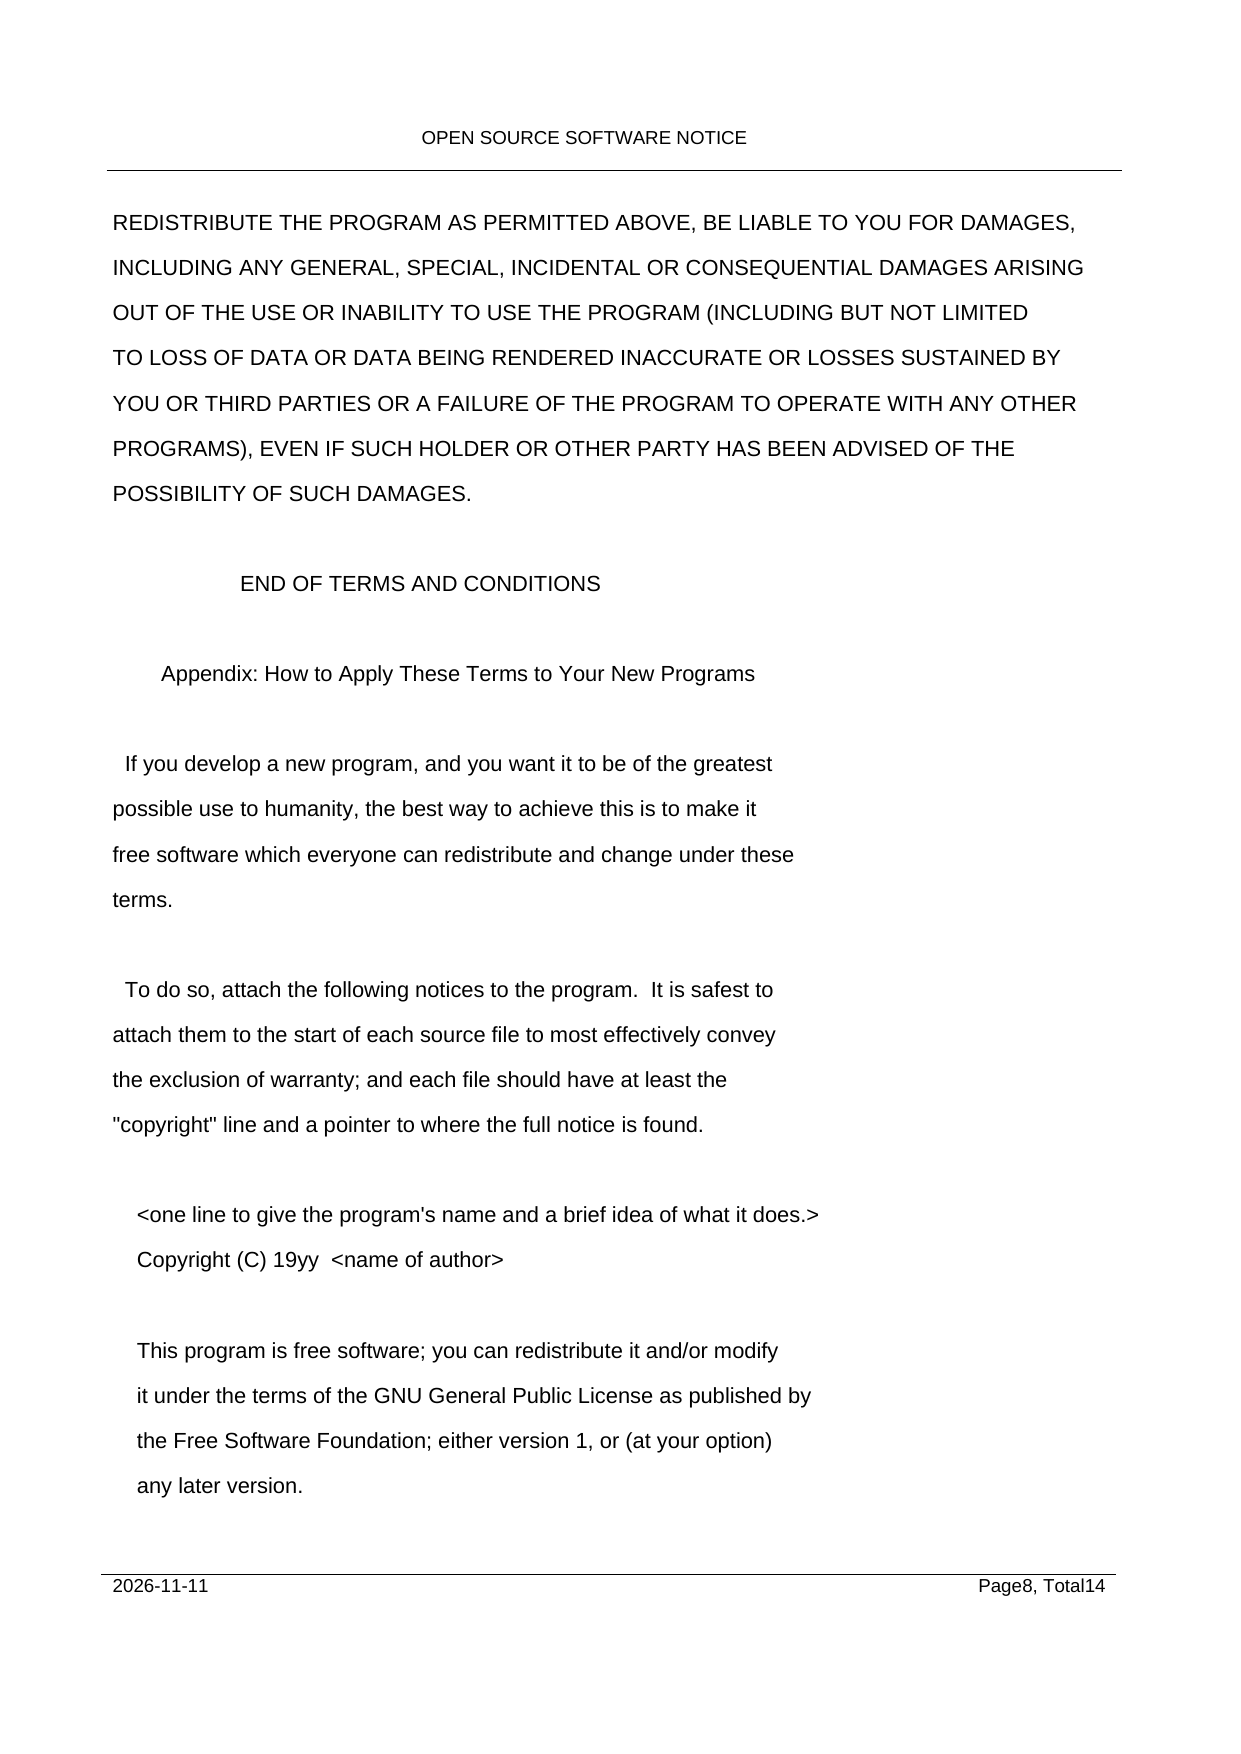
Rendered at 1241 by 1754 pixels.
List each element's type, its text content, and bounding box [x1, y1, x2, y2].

text terms. [112, 883, 1128, 915]
text YOU OR THIRD PARTIES OR A FAILURE OF THE PROGRAM TO OPERATE WITH ANY OTHER [112, 387, 1128, 419]
text any later version. [112, 1469, 1128, 1502]
text PROGRAMS), EVEN IF SUCH HOLDER OR OTHER PARTY HAS BEEN ADVISED OF THE [112, 432, 1128, 464]
text Appendix: How to Apply These Terms to Your New Programs [112, 657, 1128, 690]
text possible use to humanity, the best way to achieve this is to make it [112, 793, 1128, 825]
text the Free Software Foundation; either version 1, or (at your option) [112, 1424, 1128, 1457]
text OUT OF THE USE OR INABILITY TO USE THE PROGRAM (INCLUDING BUT NOT LIMITED [112, 297, 1128, 329]
text If you develop a new program, and you want it to be of the greatest [112, 748, 1128, 780]
text "copyright" line and a pointer to where the full notice is found. [112, 1108, 1128, 1141]
text END OF TERMS AND CONDITIONS [112, 567, 1128, 600]
text the exclusion of warranty; and each file should have at least the [112, 1063, 1128, 1096]
text it under the terms of the GNU General Public License as published by [112, 1379, 1128, 1412]
text To do so, attach the following notices to the program. It is safest to [112, 973, 1128, 1006]
text REDISTRIBUTE THE PROGRAM AS PERMITTED ABOVE, BE LIABLE TO YOU FOR DAMAGES, [112, 206, 1128, 239]
text attach them to the start of each source file to most effectively convey [112, 1018, 1128, 1051]
text This program is free software; you can redistribute it and/or modify [112, 1334, 1128, 1366]
text TO LOSS OF DATA OR DATA BEING RENDERED INACCURATE OR LOSSES SUSTAINED BY [112, 342, 1128, 374]
text <one line to give the program's name and a brief idea of what it does.> [112, 1199, 1128, 1231]
text INCLUDING ANY GENERAL, SPECIAL, INCIDENTAL OR CONSEQUENTIAL DAMAGES ARISING [112, 251, 1128, 284]
text Copyright (C) 19yy <name of author> [112, 1244, 1128, 1276]
text free software which everyone can redistribute and change under these [112, 838, 1128, 870]
text POSSIBILITY OF SUCH DAMAGES. [112, 477, 1128, 509]
